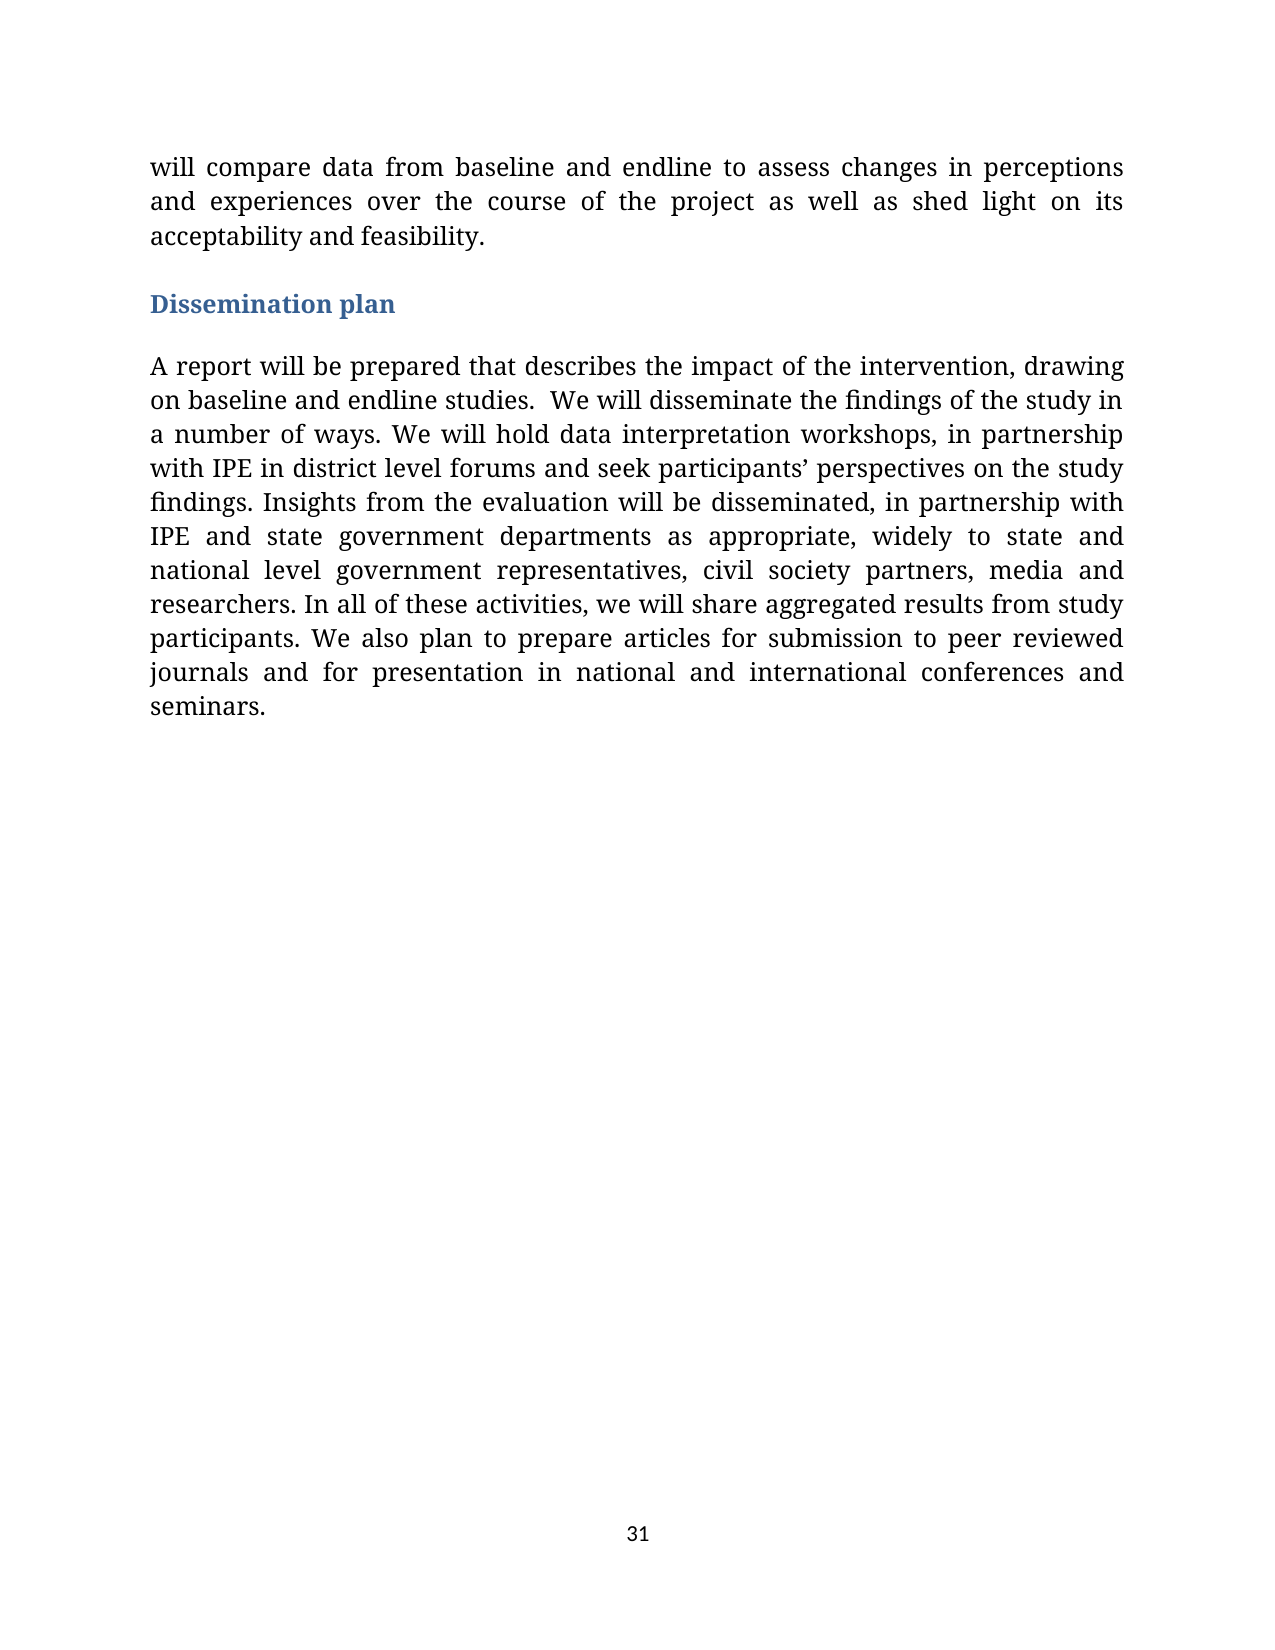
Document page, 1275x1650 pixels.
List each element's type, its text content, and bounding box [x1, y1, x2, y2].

text Dissemination plan [150, 286, 1125, 320]
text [150, 150, 1125, 252]
text A report will be prepared that describes the impact of the intervention, drawing on baseline and endline studies. We will disseminate the findings of the study in a number of ways. We will hold data interpretation workshops, in partnership with IPE in district level forums and seek participants’ perspectives on the study findings. Insights from the evaluation will be disseminated, in partnership with IPE and state government departments as appropriate, widely to state and national level government representatives, civil society partners, media and researchers. In all of these activities, we will share aggregated results from study participants. We also plan to prepare articles for submission to peer reviewed journals and for presentation in national and international conferences and seminars. [150, 348, 1125, 723]
